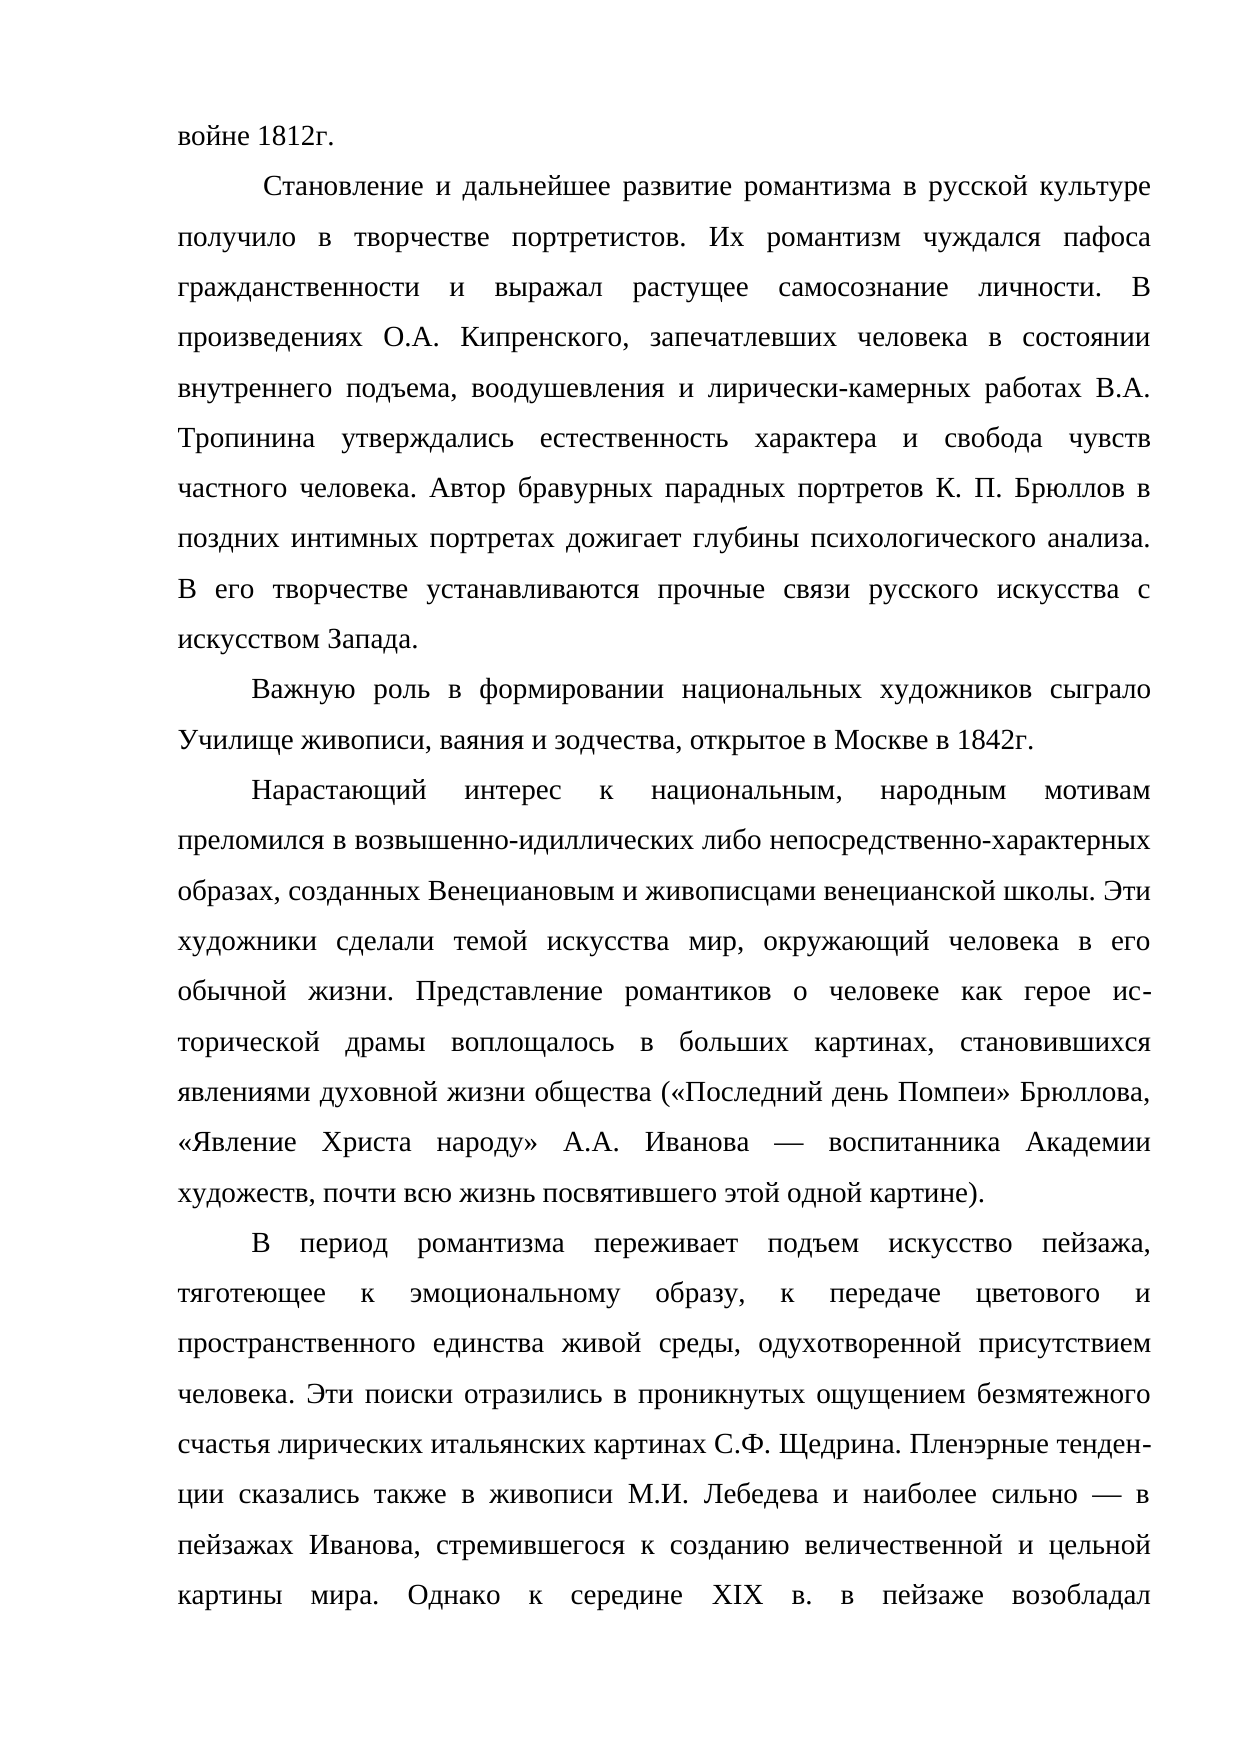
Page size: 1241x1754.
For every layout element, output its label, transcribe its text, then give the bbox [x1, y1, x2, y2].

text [177, 118, 1152, 152]
text Становление и дальнейшее развитие романтизма в русской культуре получило в творчестве портретистов. Их романтизм чуждался пафоса гражданственности и выражал растущее самосознание личности. В произведениях О.А. Кипренского, запечатлевших человека в состоянии внутреннего подъема, воодушевления и лирически-камерных работах В.А. Тропинина утверждались естественность характера и свобода чувств частного человека. Автор бравурных парадных портретов К. П. Брюллов в поздних интимных портретах дожигает глубины психологического анализа. В его творчестве устанавливаются прочные связи русского искусства с искусством Запада. [177, 168, 1152, 655]
text Важную роль в формировании национальных художников сыграло Училище живописи, ваяния и зодчества, открытое в Москве в 1842г. [177, 672, 1152, 755]
text Нарастающий интерес к национальным, народным мотивам преломился в возвышенно-идиллических либо непосредственно-характерных образах, созданных Венециановым и живописцами венецианской школы. Эти художники сделали темой искусства мир, окружающий человека в его обычной жизни. Представление романтиков о человеке как герое исторической драмы воплощалось в больших картинах, становившихся явлениями духовной жизни общества («Последний день Помпеи» Брюллова, «Явление Христа народу» А.А. Иванова — воспитанника Академии художеств, почти всю жизнь посвятившего этой одной картине). [177, 772, 1152, 1208]
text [177, 1225, 1152, 1611]
